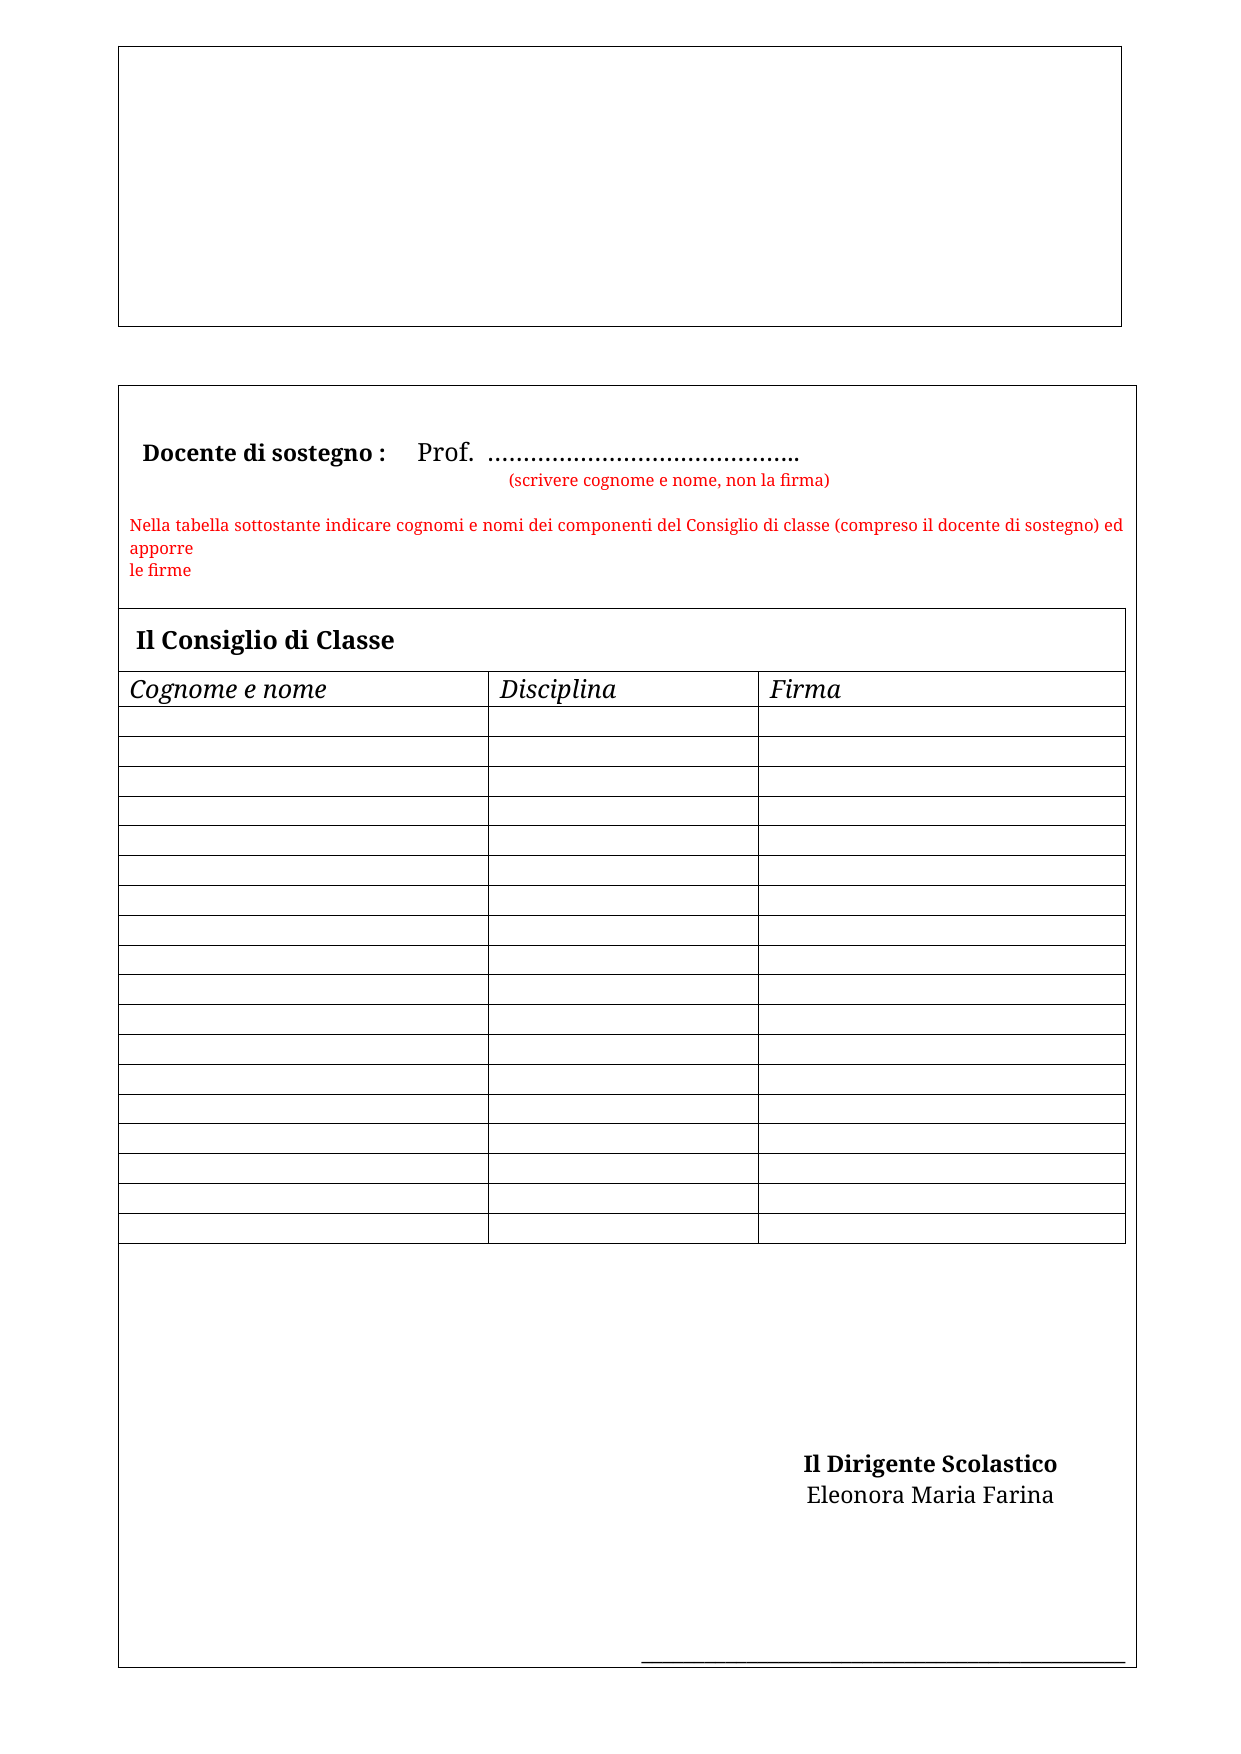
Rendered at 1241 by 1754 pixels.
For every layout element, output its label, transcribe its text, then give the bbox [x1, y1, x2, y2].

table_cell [119, 582, 1136, 1667]
table_header [119, 47, 1121, 326]
table_header Docente di sostegno : Prof. …………………………………….. (scrivere cognome e nome, non la firma) Nella tabella sottostante indicare cognomi e nomi dei componenti del Consiglio di classe (compreso il docente di sostegno) ed apporre le firme [119, 386, 1136, 582]
